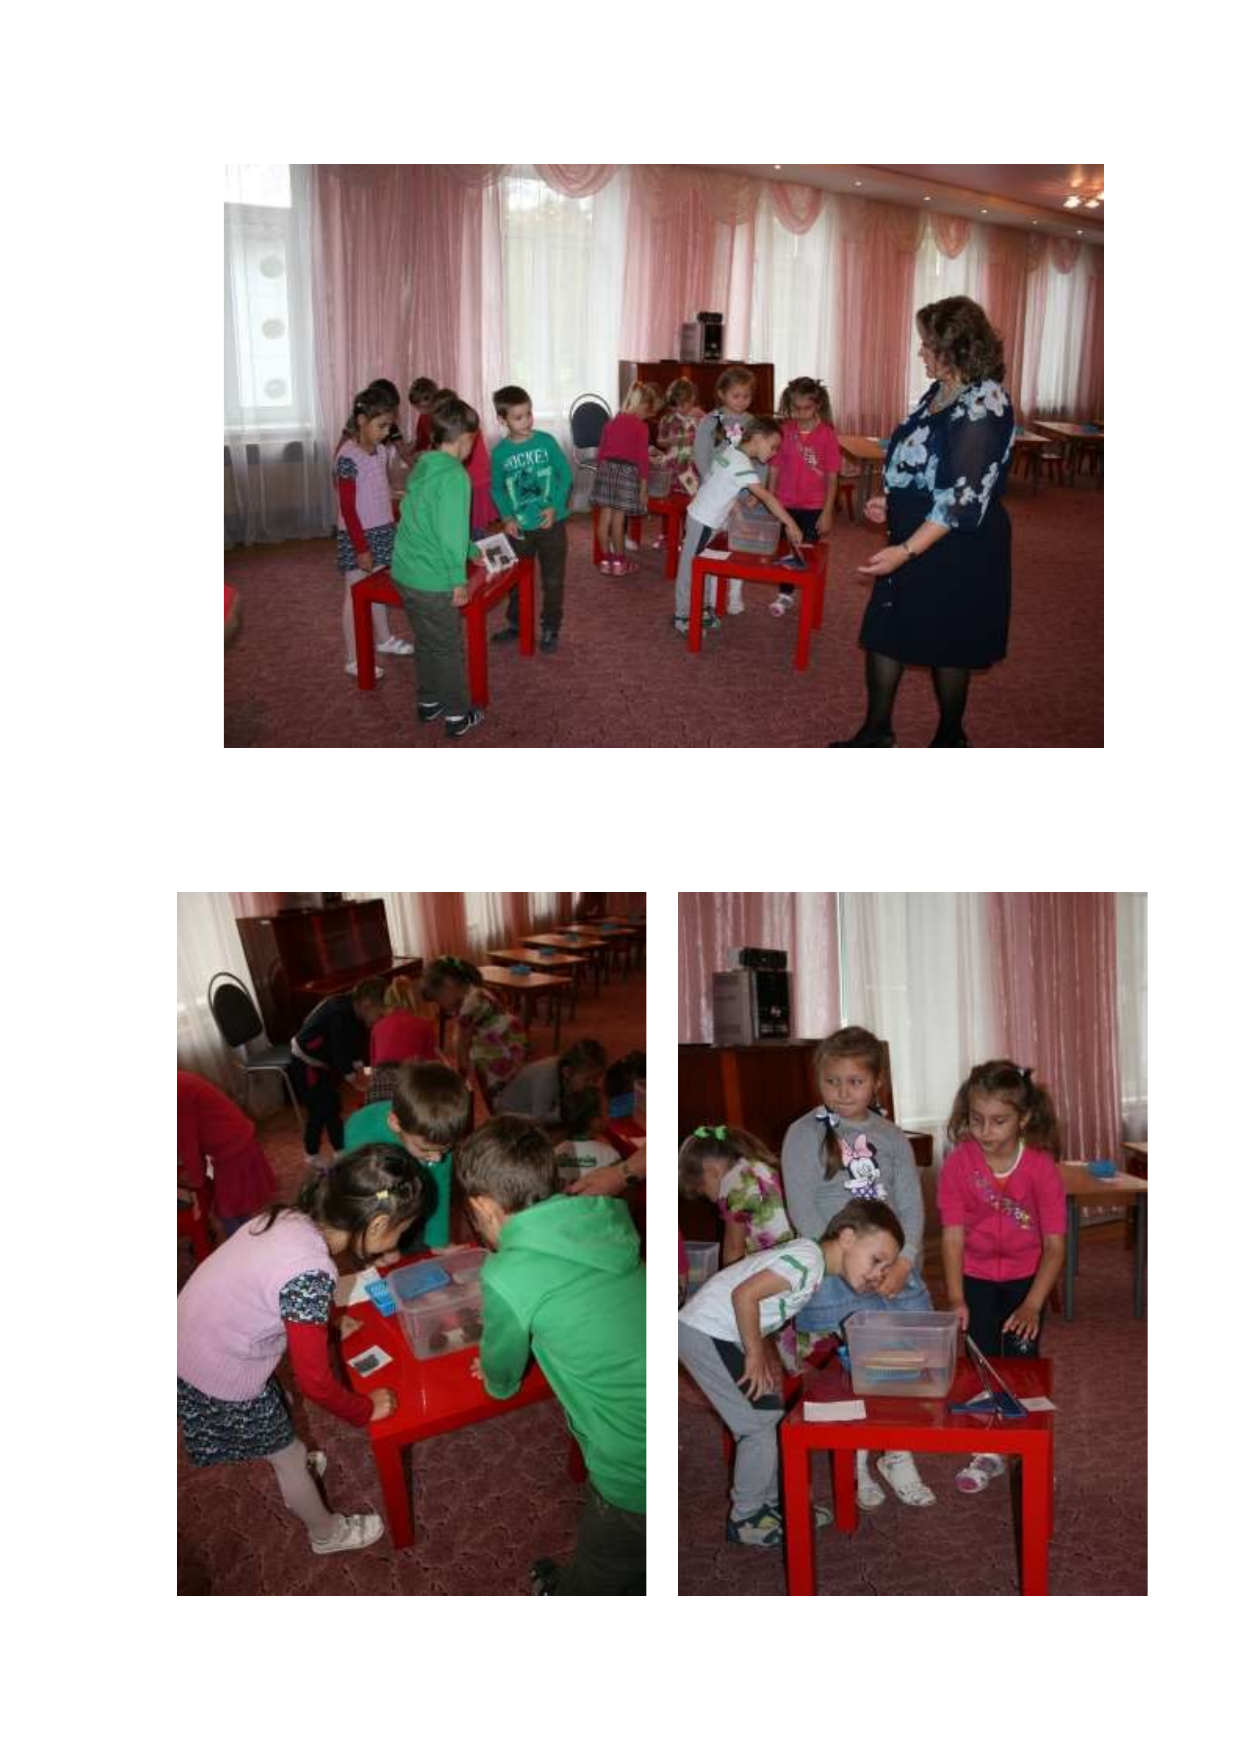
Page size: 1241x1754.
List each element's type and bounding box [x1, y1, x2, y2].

picture [223, 164, 1104, 748]
picture [678, 892, 1148, 1596]
picture [177, 892, 647, 1596]
